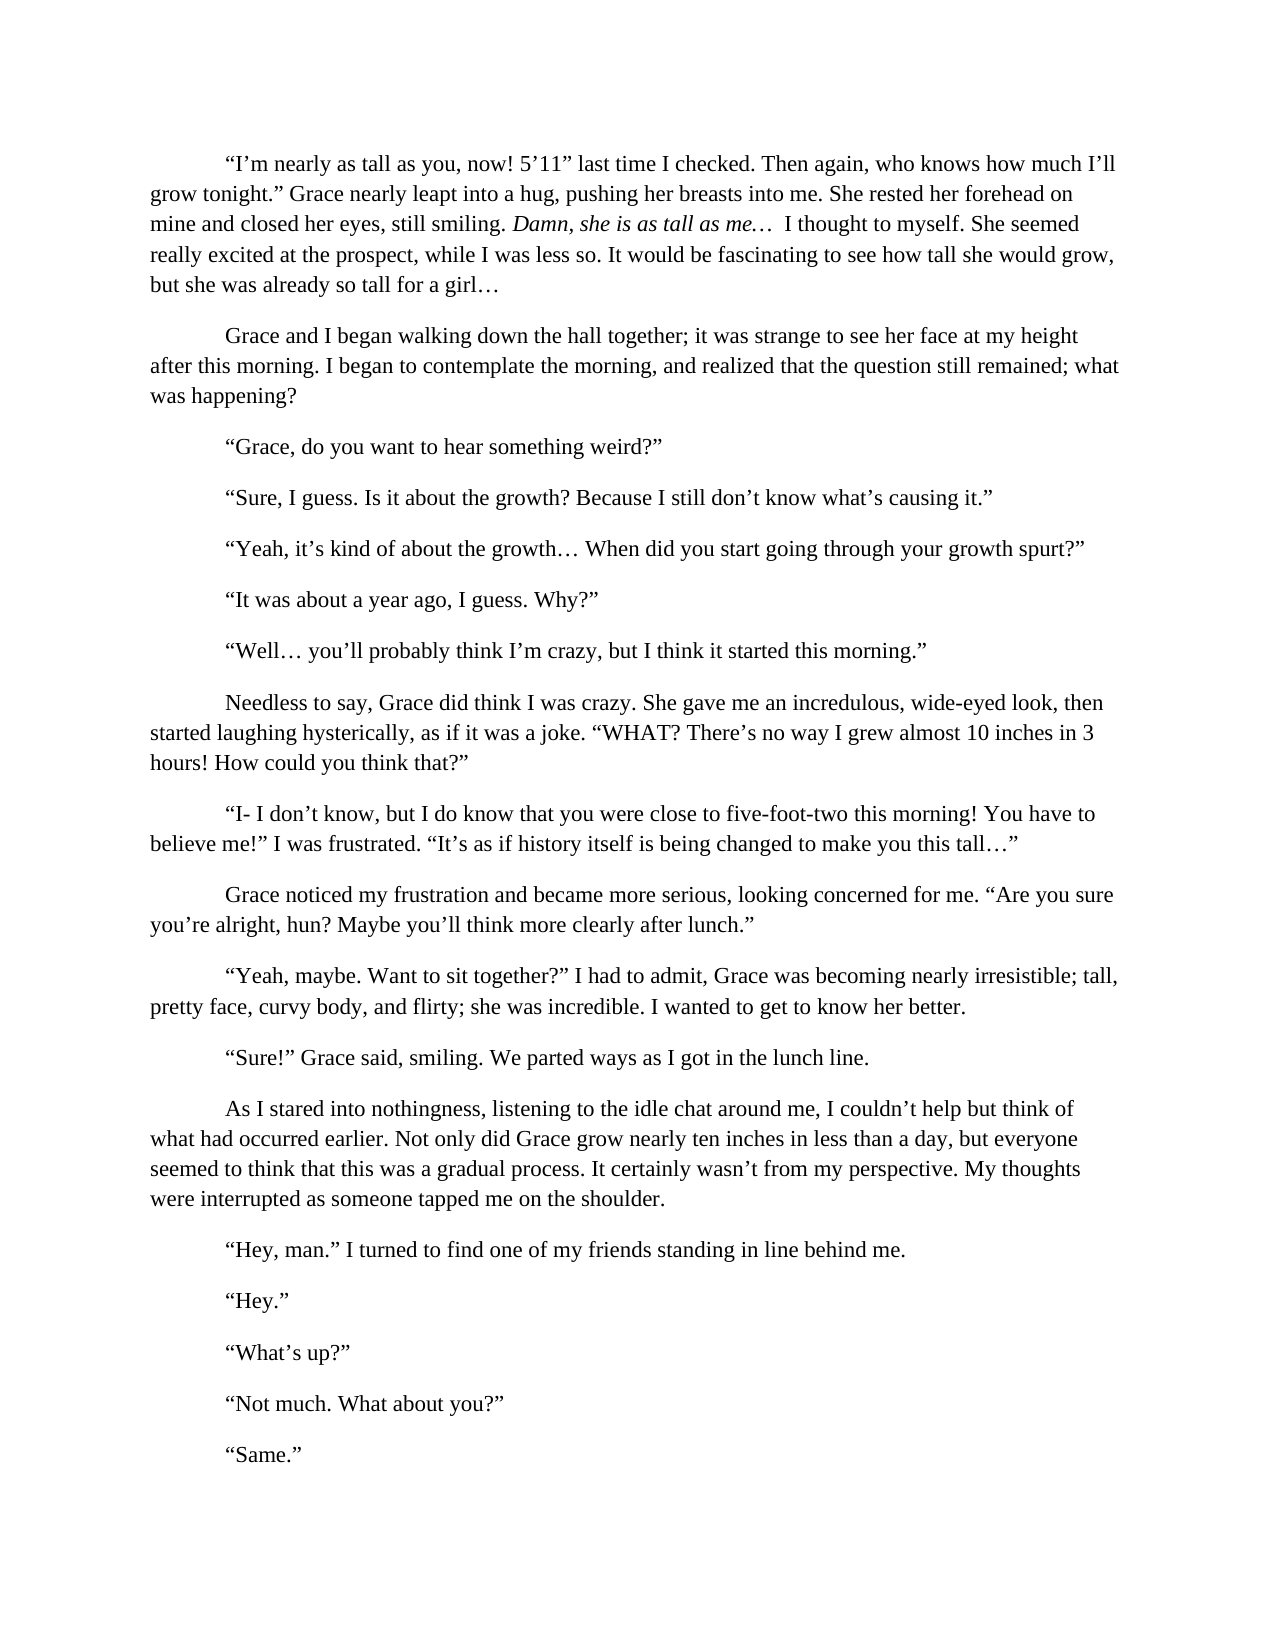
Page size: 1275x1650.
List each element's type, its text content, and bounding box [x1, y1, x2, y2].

text Needless to say, Grace did think I was crazy. She gave me an incredulous, wide-eyed look, then started laughing hysterically, as if it was a joke. “WHAT? There’s no way I grew almost 10 inches in 3 hours! How could you think that?” [150, 688, 1125, 775]
text “Same.” [150, 1441, 1125, 1467]
text “Not much. What about you?” [150, 1389, 1125, 1416]
text “Yeah, maybe. Want to sit together?” I had to admit, Grace was becoming nearly irresistible; tall, pretty face, curvy body, and flirty; she was incredible. I wanted to get to know her better. [150, 962, 1125, 1019]
text “I- I don’t know, but I do know that you were close to five-foot-two this morning! You have to believe me!” I was frustrated. “It’s as if history itself is being changed to make you this tall…” [150, 800, 1125, 857]
text Grace noticed my frustration and became more serious, looking concerned for me. “Are you sure you’re alright, hun? Maybe you’ll think more clearly after lunch.” [150, 881, 1125, 938]
text “I’m nearly as tall as you, now! 5’11” last time I checked. Then again, who knows how much I’ll grow tonight.” Grace nearly leapt into a hug, pushing her breasts into me. She rested her forehead on mine and closed her eyes, still smiling. Damn, she is as tall as me… I thought to myself. She seemed really excited at the prospect, while I was less so. It would be fascinating to see how tall she would grow, but she was already so tall for a girl… [150, 150, 1125, 297]
text “Yeah, it’s kind of about the growth… When did you start going through your growth spurt?” [150, 535, 1125, 562]
text “Sure, I guess. Is it about the growth? Because I still don’t know what’s causing it.” [150, 484, 1125, 511]
text “Well… you’ll probably think I’m crazy, but I think it started this morning.” [150, 637, 1125, 664]
text “It was about a year ago, I guess. Why?” [150, 586, 1125, 613]
text “Hey.” [150, 1287, 1125, 1314]
text “Hey, man.” I turned to find one of my friends standing in line behind me. [150, 1236, 1125, 1263]
text “What’s up?” [150, 1338, 1125, 1365]
text “Grace, do you want to hear something weird?” [150, 433, 1125, 460]
text Grace and I began walking down the hall together; it was strange to see her face at my height after this morning. I began to contemplate the morning, and realized that the question still remained; what was happening? [150, 322, 1125, 409]
text “Sure!” Grace said, smiling. We parted ways as I got in the lunch line. [150, 1044, 1125, 1070]
text As I stared into nothingness, listening to the idle chat around me, I couldn’t help but think of what had occurred earlier. Not only did Grace grow nearly ten inches in less than a day, but everyone seemed to think that this was a gradual process. It certainly wasn’t from my perspective. My thoughts were interrupted as someone tapped me on the shoulder. [150, 1095, 1125, 1212]
